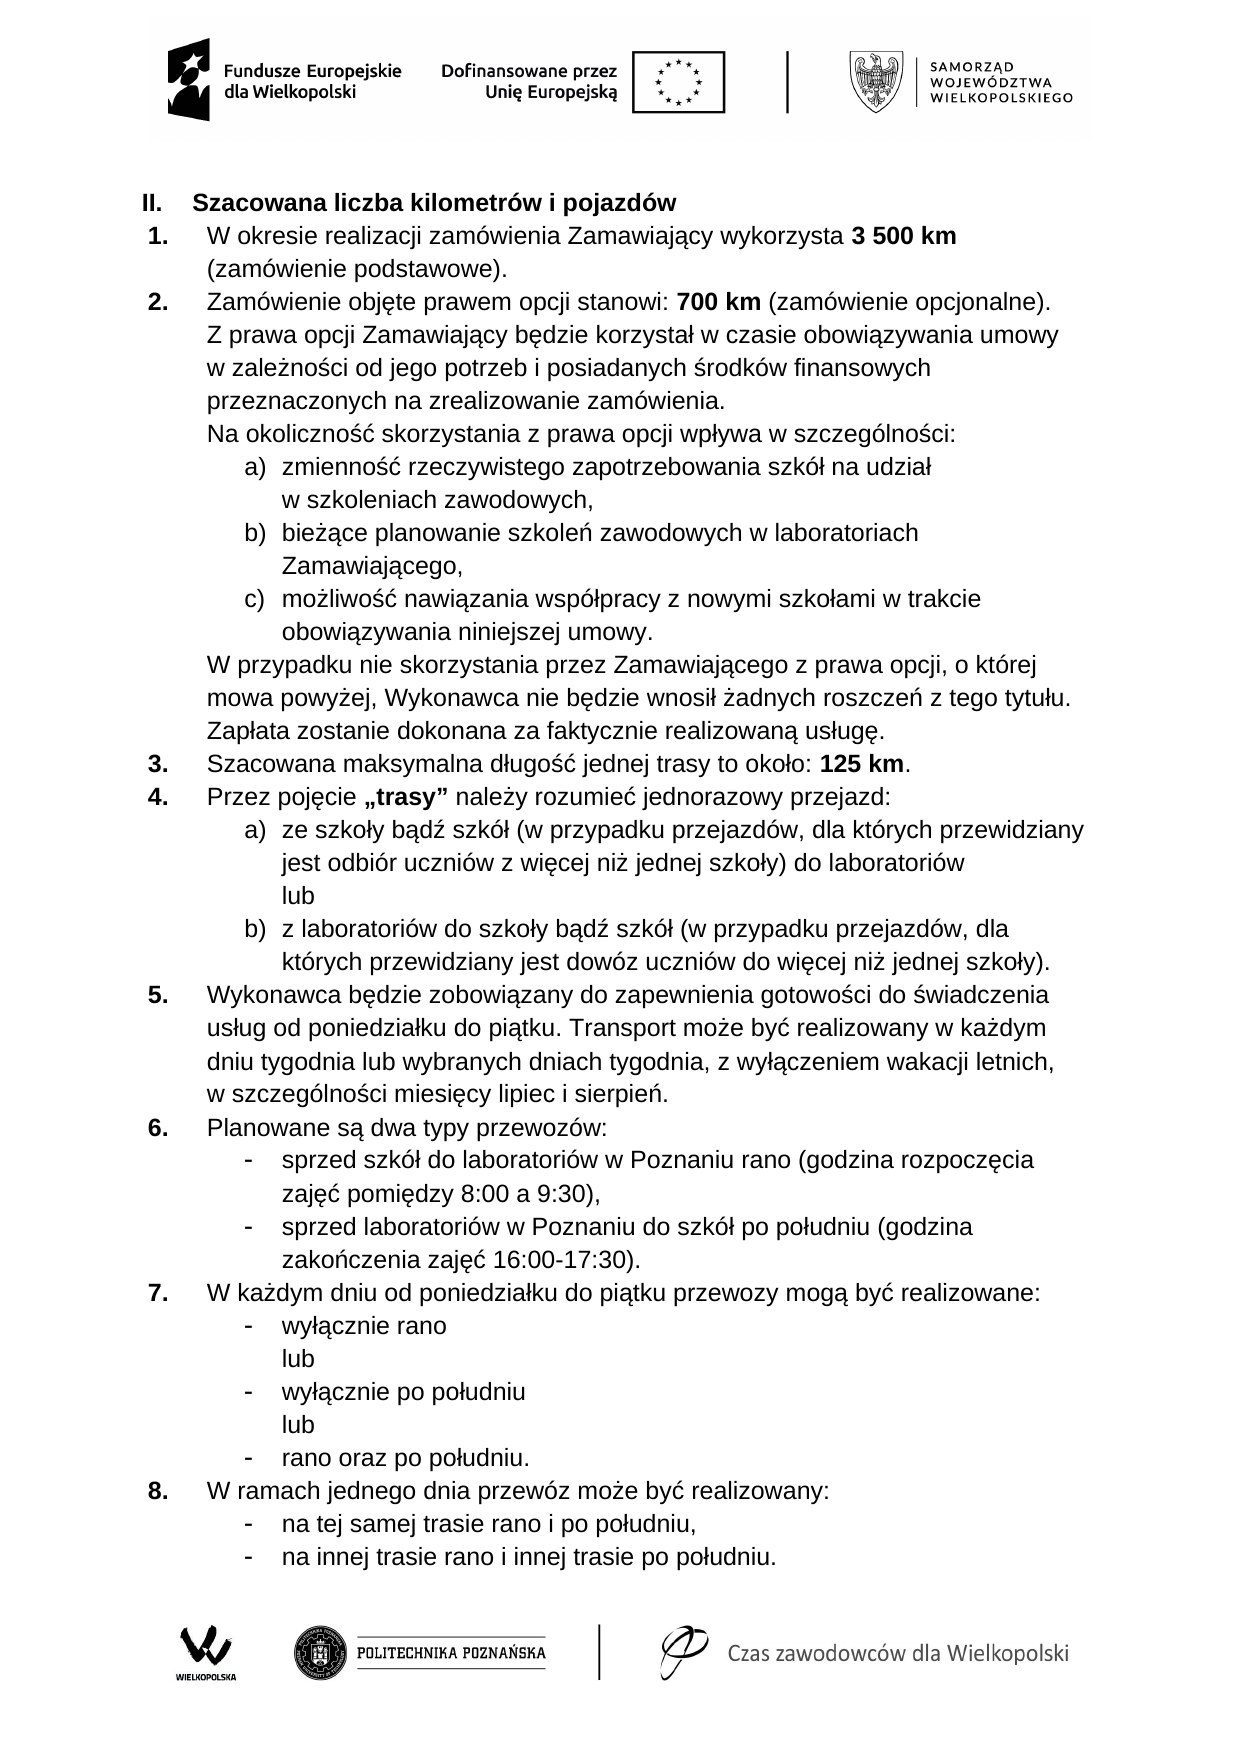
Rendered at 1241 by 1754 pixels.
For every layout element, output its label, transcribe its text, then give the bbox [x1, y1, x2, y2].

list ze szkoły bądź szkół (w przypadku przejazdów, dla których przewidziany jest odbiór uczniów z więcej niż jednej szkoły) do laboratoriów lub [244, 815, 1093, 910]
list W każdym dniu od poniedziałku do piątku przewozy mogą być realizowane: [148, 1278, 1093, 1307]
list Planowane są dwa typy przewozów: [148, 1112, 1093, 1141]
list na tej samej trasie rano i po południu, [244, 1509, 1093, 1538]
list rano oraz po południu. [244, 1443, 1093, 1472]
list lub [282, 1410, 1093, 1439]
list Zamówienie objęte prawem opcji stanowi: 700 km (zamówienie opcjonalne). [148, 287, 1093, 316]
list wyłącznie po południu [244, 1377, 1093, 1406]
list Szacowana maksymalna długość jednej trasy to około: 125 km. [148, 749, 1093, 778]
list na innej trasie rano i innej trasie po południu. [244, 1542, 1093, 1571]
list W okresie realizacji zamówienia Zamawiający wykorzysta 3 500 km (zamówienie podstawowe). [148, 221, 1093, 283]
picture [147, 17, 1093, 142]
picture [147, 1624, 1093, 1681]
list zmienność rzeczywistego zapotrzebowania szkół na udział w szkoleniach zawodowych, [244, 452, 1093, 514]
text W przypadku nie skorzystania przez Zamawiającego z prawa opcji, o której mowa powyżej, Wykonawca nie będzie wnosił żadnych roszczeń z tego tytułu. Zapłata zostanie dokonana za faktycznie realizowaną usługę. [207, 650, 1093, 745]
list sprzed laboratoriów w Poznaniu do szkół po południu (godzina zakończenia zajęć 16:00-17:30). [244, 1212, 1093, 1273]
list z laboratoriów do szkoły bądź szkół (w przypadku przejazdów, dla których przewidziany jest dowóz uczniów do więcej niż jednej szkoły). [244, 914, 1093, 976]
list Szacowana liczba kilometrów i pojazdów [162, 188, 1093, 217]
list możliwość nawiązania współpracy z nowymi szkołami w trakcie obowiązywania niniejszej umowy. [244, 584, 1093, 646]
list bieżące planowanie szkoleń zawodowych w laboratoriach Zamawiającego, [244, 518, 1093, 580]
list Przez pojęcie „trasy” należy rozumieć jednorazowy przejazd: [148, 782, 1093, 811]
list Wykonawca będzie zobowiązany do zapewnienia gotowości do świadczenia usług od poniedziałku do piątku. Transport może być realizowany w każdym dniu tygodnia lub wybranych dniach tygodnia, z wyłączeniem wakacji letnich, w szczególności miesięcy lipiec i sierpień. [148, 980, 1093, 1108]
list Z prawa opcji Zamawiający będzie korzystał w czasie obowiązywania umowy w zależności od jego potrzeb i posiadanych środków finansowych przeznaczonych na zrealizowanie zamówienia. Na okoliczność skorzystania z prawa opcji wpływa w szczególności: [207, 320, 1093, 448]
list W ramach jednego dnia przewóz może być realizowany: [148, 1476, 1093, 1505]
list wyłącznie rano [244, 1311, 1093, 1340]
list sprzed szkół do laboratoriów w Poznaniu rano (godzina rozpoczęcia zajęć pomiędzy 8:00 a 9:30), [244, 1146, 1093, 1207]
list lub [282, 1344, 1093, 1373]
